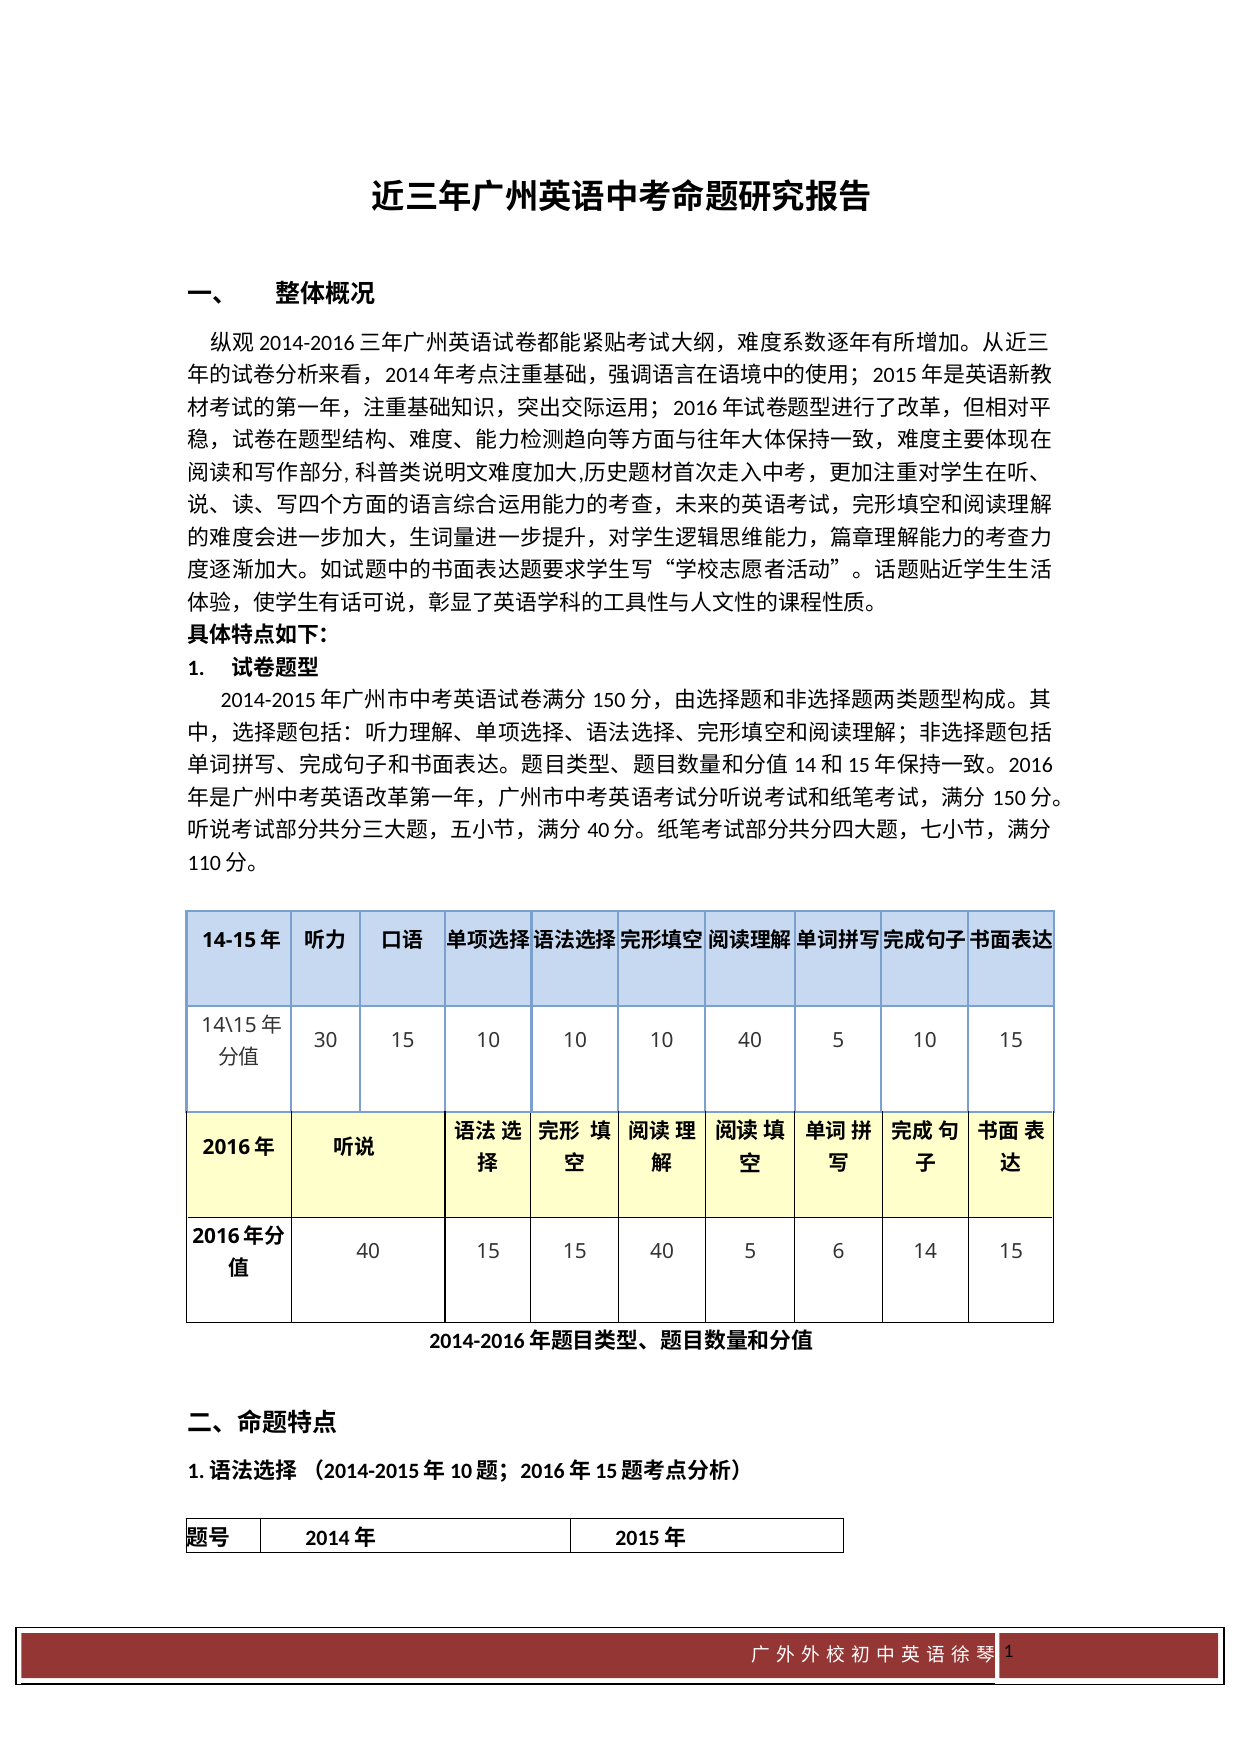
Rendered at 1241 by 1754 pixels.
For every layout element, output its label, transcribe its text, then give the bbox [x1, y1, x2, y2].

table_cell 15 [531, 1218, 618, 1322]
text 二、命题特点 [187, 1388, 1053, 1453]
table_header 题号 [187, 1519, 260, 1552]
table_cell 语法 选择 [446, 1113, 530, 1217]
table_header 阅读理解 [706, 912, 794, 1005]
table_header 完形填空 [619, 912, 704, 1005]
table_cell 5 [796, 1007, 880, 1111]
table_header 2014年 [261, 1519, 570, 1552]
table_cell 40 [706, 1007, 794, 1111]
table_cell 阅读 理解 [619, 1113, 705, 1217]
text 近三年广州英语中考命题研究报告 [187, 162, 1053, 227]
table_header 完成句子 [882, 912, 967, 1005]
table_cell 2016年 [187, 1113, 291, 1217]
table_header 口语 [361, 912, 444, 1005]
table_header 2015年 [571, 1519, 843, 1552]
text 1. 试卷题型 [187, 649, 1053, 682]
text 2014-2016年题目类型、题目数量和分值 [187, 1323, 1053, 1356]
table_cell 14 [883, 1218, 968, 1322]
table_cell 10 [533, 1007, 617, 1111]
table_cell 书面 表达 [969, 1111, 1053, 1217]
table_cell 40 [292, 1218, 444, 1322]
table_cell 14\15年分值 [188, 1007, 290, 1111]
table_cell 完成 句子 [883, 1113, 968, 1217]
text 1. 语法选择 （2014-2015年10题；2016年15题考点分析） [187, 1453, 1053, 1486]
table_cell 15 [969, 1217, 1053, 1322]
table_cell 单词 拼写 [795, 1113, 882, 1217]
table_cell 5 [706, 1218, 794, 1322]
text 一、 整体概况 [187, 259, 1053, 324]
text 2014-2015年广州市中考英语试卷满分150分，由选择题和非选择题两类题型构成。其中，选择题包括：听力理解、单项选择、语法选择、完形填空和阅读理解；非选择题包括单词拼写、完成句子和书面表达。题目类型、题目数量和分值14和15年保持一致。2016年是广州中考英语改革第一年，广州市中考英语考试分听说考试和纸笔考试，满分150分。听说考试部分共分三大题，五小节，满分40分。纸笔考试部分共分四大题，七小节，满分110分。 [187, 682, 1053, 877]
table_cell 2016年分值 [187, 1217, 291, 1322]
table_header 单项选择 [446, 912, 530, 1005]
table_cell 15 [361, 1007, 444, 1111]
table_cell 15 [446, 1218, 530, 1322]
text 纵观2014-2016三年广州英语试卷都能紧贴考试大纲，难度系数逐年有所增加。从近三年的试卷分析来看，2014年考点注重基础，强调语言在语境中的使用；2015年是英语新教材考试的第一年，注重基础知识，突出交际运用；2016年试卷题型进行了改革，但相对平稳，试卷在题型结构、难度、能力检测趋向等方面与往年大体保持一致，难度主要体现在阅读和写作部分, 科普类说明文难度加大,历史题材首次走入中考，更加注重对学生在听、说、读、写四个方面的语言综合运用能力的考查，未来的英语考试，完形填空和阅读理解的难度会进一步加大，生词量进一步提升，对学生逻辑思维能力，篇章理解能力的考查力度逐渐加大。如试题中的书面表达题要求学生写“学校志愿者活动”。话题贴近学生生活体验，使学生有话可说，彰显了英语学科的工具性与人文性的课程性质。 [187, 324, 1053, 617]
table_cell 30 [292, 1007, 359, 1111]
table_header 单词拼写 [796, 912, 880, 1005]
table_header 听力 [292, 912, 359, 1005]
table_header 书面表达 [969, 912, 1053, 1005]
text 具体特点如下： [187, 617, 1053, 649]
table_cell 10 [619, 1007, 704, 1111]
table_cell 10 [882, 1007, 967, 1111]
table_cell 6 [795, 1218, 882, 1322]
table_cell 40 [619, 1218, 705, 1322]
table_header 语法选择 [533, 912, 617, 1005]
table_cell 听说 [292, 1113, 444, 1217]
table_cell 阅读 填空 [706, 1113, 794, 1217]
table_cell 完形 填空 [531, 1113, 618, 1217]
table_cell 10 [446, 1007, 530, 1111]
table_cell 15 [969, 1007, 1053, 1111]
table_header 14-15年 [188, 912, 290, 1005]
